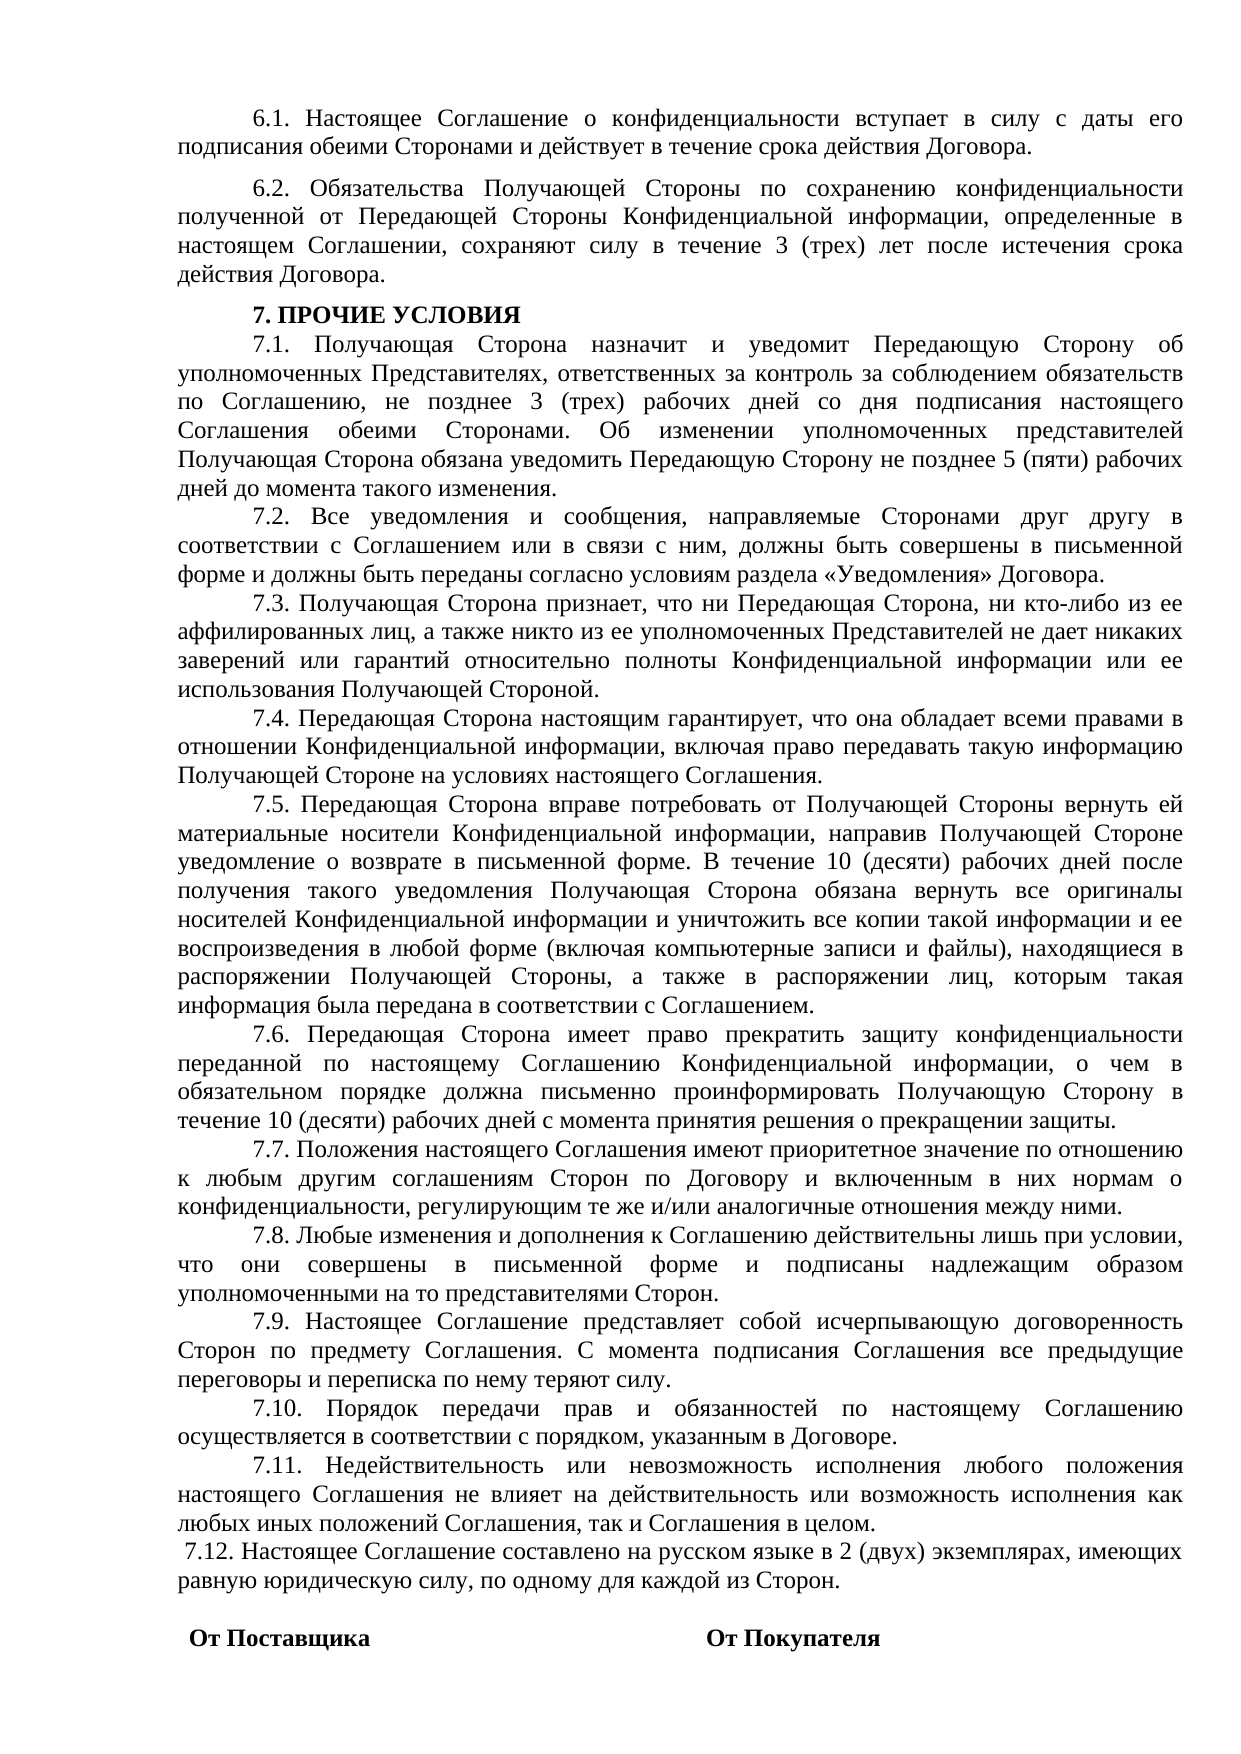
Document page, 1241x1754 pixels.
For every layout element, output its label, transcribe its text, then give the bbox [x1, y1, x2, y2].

text 7.9. Настоящее Соглашение представляет собой исчерпывающую договоренность Сторон по предмету Соглашения. С момента подписания Соглашения все предыдущие переговоры и переписка по нему теряют силу. [177, 1306, 1184, 1393]
text 7.12. Настоящее Соглашение составлено на русском языке в 2 (двух) экземплярах, имеющих равную юридическую силу, по одному для каждой из Сторон. [177, 1536, 1184, 1594]
text 6.2. Обязательства Получающей Стороны по сохранению конфиденциальности полученной от Передающей Стороны Конфиденциальной информации, определенные в настоящем Соглашении, сохраняют силу в течение 3 (трех) лет после истечения срока действия Договора. [177, 173, 1184, 288]
text 7.11. Недействительность или невозможность исполнения любого положения настоящего Соглашения не влияет на действительность или возможность исполнения как любых иных положений Соглашения, так и Соглашения в целом. [177, 1450, 1184, 1536]
text 7.7. Положения настоящего Соглашения имеют приоритетное значение по отношению к любым другим соглашениям Сторон по Договору и включенным в них нормам о конфиденциальности, регулирующим те же и/или аналогичные отношения между ними. [177, 1134, 1184, 1220]
text 7.1. Получающая Сторона назначит и уведомит Передающую Сторону об уполномоченных Представителях, ответственных за контроль за соблюдением обязательств по Соглашению, не позднее 3 (трех) рабочих дней со дня подписания настоящего Соглашения обеими Сторонами. Об изменении уполномоченных представителей Получающая Сторона обязана уведомить Передающую Сторону не позднее 5 (пяти) рабочих дней до момента такого изменения. [177, 329, 1184, 501]
text 7.8. Любые изменения и дополнения к Соглашению действительны лишь при условии, что они совершены в письменной форме и подписаны надлежащим образом уполномоченными на то представителями Сторон. [177, 1220, 1184, 1306]
text 7.3. Получающая Сторона признает, что ни Передающая Сторона, ни кто-либо из ее аффилированных лиц, а также никто из ее уполномоченных Представителей не дает никаких заверений или гарантий относительно полноты Конфиденциальной информации или ее использования Получающей Стороной. [177, 588, 1184, 703]
text 7.4. Передающая Сторона настоящим гарантирует, что она обладает всеми правами в отношении Конфиденциальной информации, включая право передавать такую информацию Получающей Стороне на условиях настоящего Соглашения. [177, 703, 1184, 789]
text 7. ПРОЧИЕ УСЛОВИЯ [177, 300, 1184, 329]
table_header От Поставщика [177, 1623, 694, 1651]
text 7.2. Все уведомления и сообщения, направляемые Сторонами друг другу в соответствии с Соглашением или в связи с ним, должны быть совершены в письменной форме и должны быть переданы согласно условиям раздела «Уведомления» Договора. [177, 501, 1184, 588]
text 6.1. Настоящее Соглашение о конфиденциальности вступает в силу с даты его подписания обеими Сторонами и действует в течение срока действия Договора. [177, 103, 1184, 160]
table_header От Покупателя [695, 1623, 1185, 1651]
text 7.6. Передающая Сторона имеет право прекратить защиту конфиденциальности переданной по настоящему Соглашению Конфиденциальной информации, о чем в обязательном порядке должна письменно проинформировать Получающую Сторону в течение 10 (десяти) рабочих дней с момента принятия решения о прекращении защиты. [177, 1019, 1184, 1134]
text 7.10. Порядок передачи прав и обязанностей по настоящему Соглашению осуществляется в соответствии с порядком, указанным в Договоре. [177, 1393, 1184, 1450]
text 7.5. Передающая Сторона вправе потребовать от Получающей Стороны вернуть ей материальные носители Конфиденциальной информации, направив Получающей Стороне уведомление о возврате в письменной форме. В течение 10 (десяти) рабочих дней после получения такого уведомления Получающая Сторона обязана вернуть все оригиналы носителей Конфиденциальной информации и уничтожить все копии такой информации и ее воспроизведения в любой форме (включая компьютерные записи и файлы), находящиеся в распоряжении Получающей Стороны, а также в распоряжении лиц, которым такая информация была передана в соответствии с Соглашением. [177, 789, 1184, 1019]
